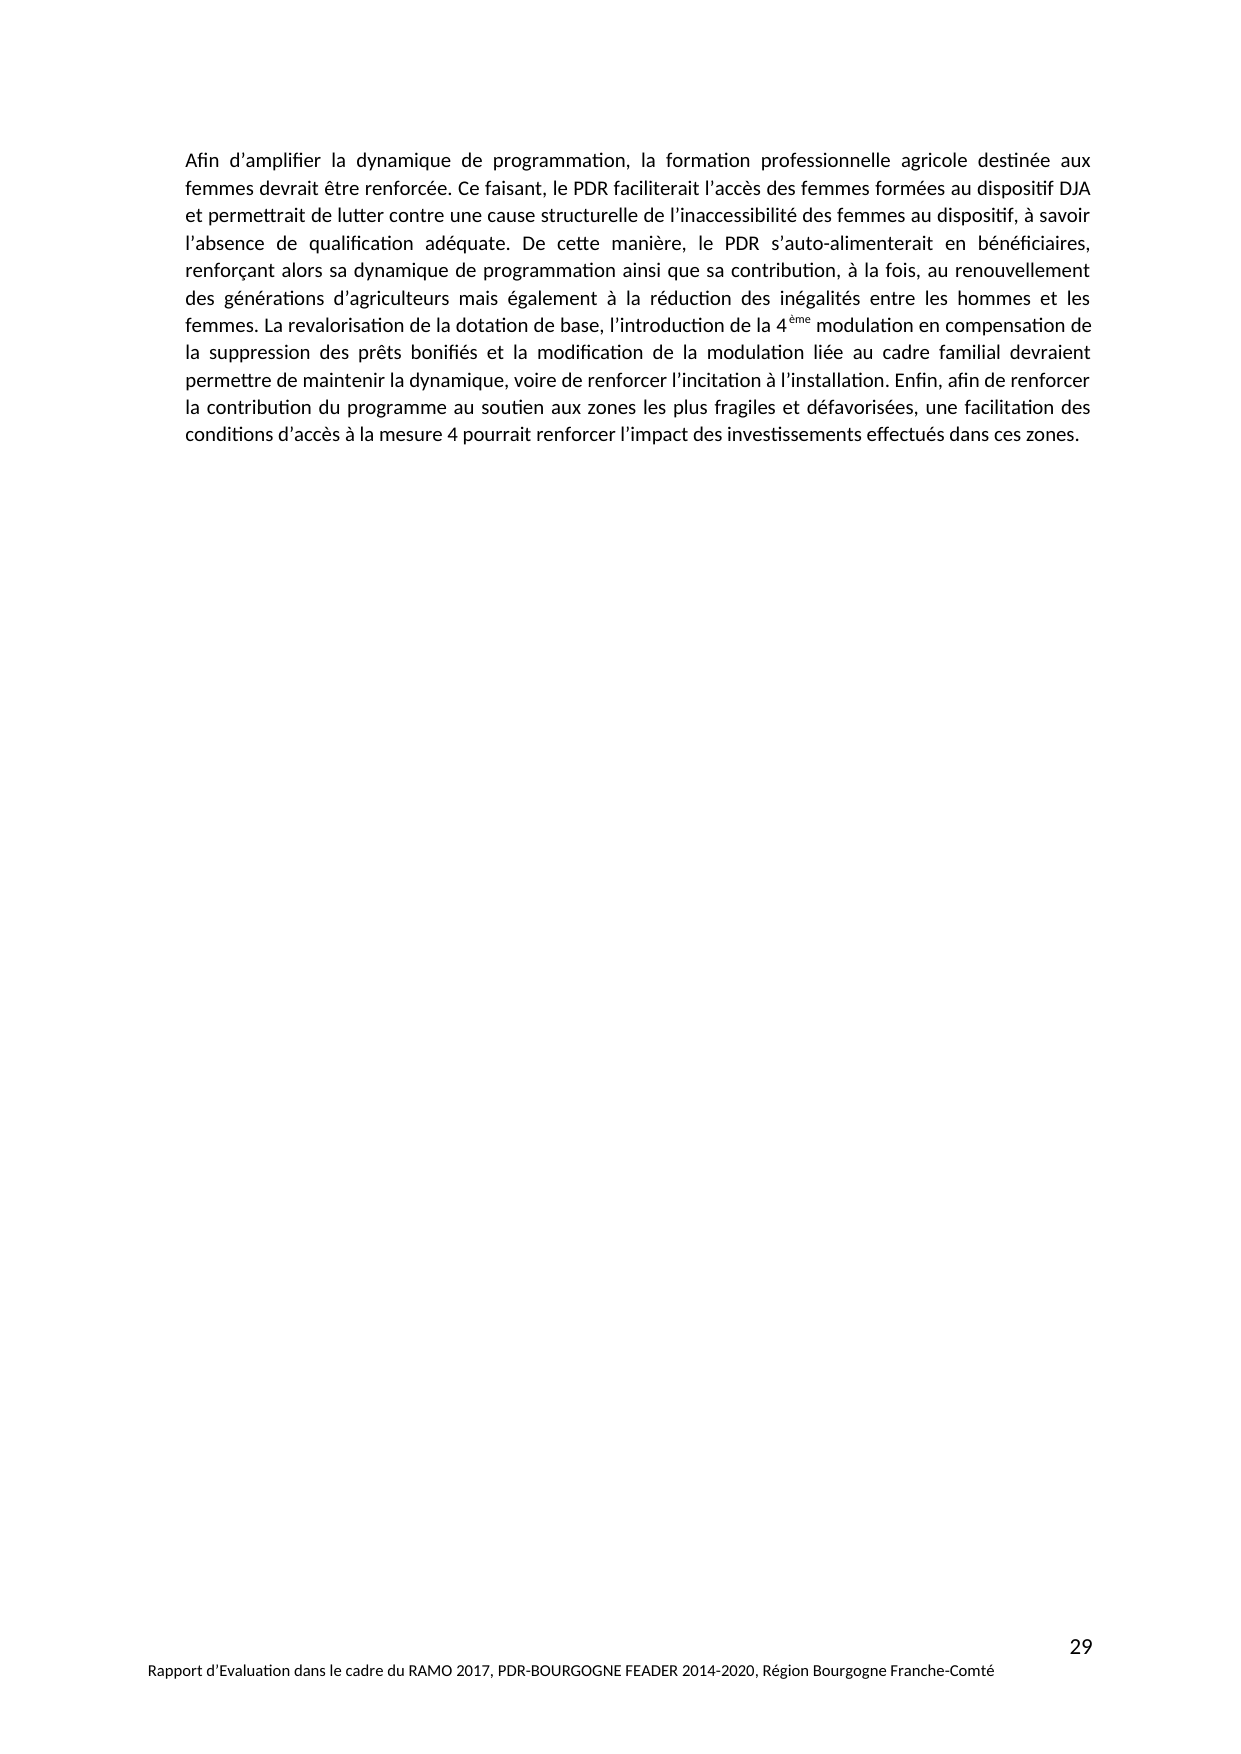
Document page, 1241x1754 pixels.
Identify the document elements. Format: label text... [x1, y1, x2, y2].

text Afin d’amplifier la dynamique de programmation, la formation professionnelle agricole destinée aux femmes devrait être renforcée. Ce faisant, le PDR faciliterait l’accès des femmes formées au dispositif DJA et permettrait de lutter contre une cause structurelle de l’inaccessibilité des femmes au dispositif, à savoir l’absence de qualification adéquate. De cette manière, le PDR s’auto-alimenterait en bénéficiaires, renforçant alors sa dynamique de programmation ainsi que sa contribution, à la fois, au renouvellement des générations d’agriculteurs mais également à la réduction des inégalités entre les hommes et les femmes. La revalorisation de la dotation de base, l’introduction de la 4ème modulation en compensation de la suppression des prêts bonifiés et la modification de la modulation liée au cadre familial devraient permettre de maintenir la dynamique, voire de renforcer l’incitation à l’installation. Enfin, afin de renforcer la contribution du programme au soutien aux zones les plus fragiles et défavorisées, une facilitation des conditions d’accès à la mesure 4 pourrait renforcer l’impact des investissements effectués dans ces zones. [185, 148, 1092, 447]
